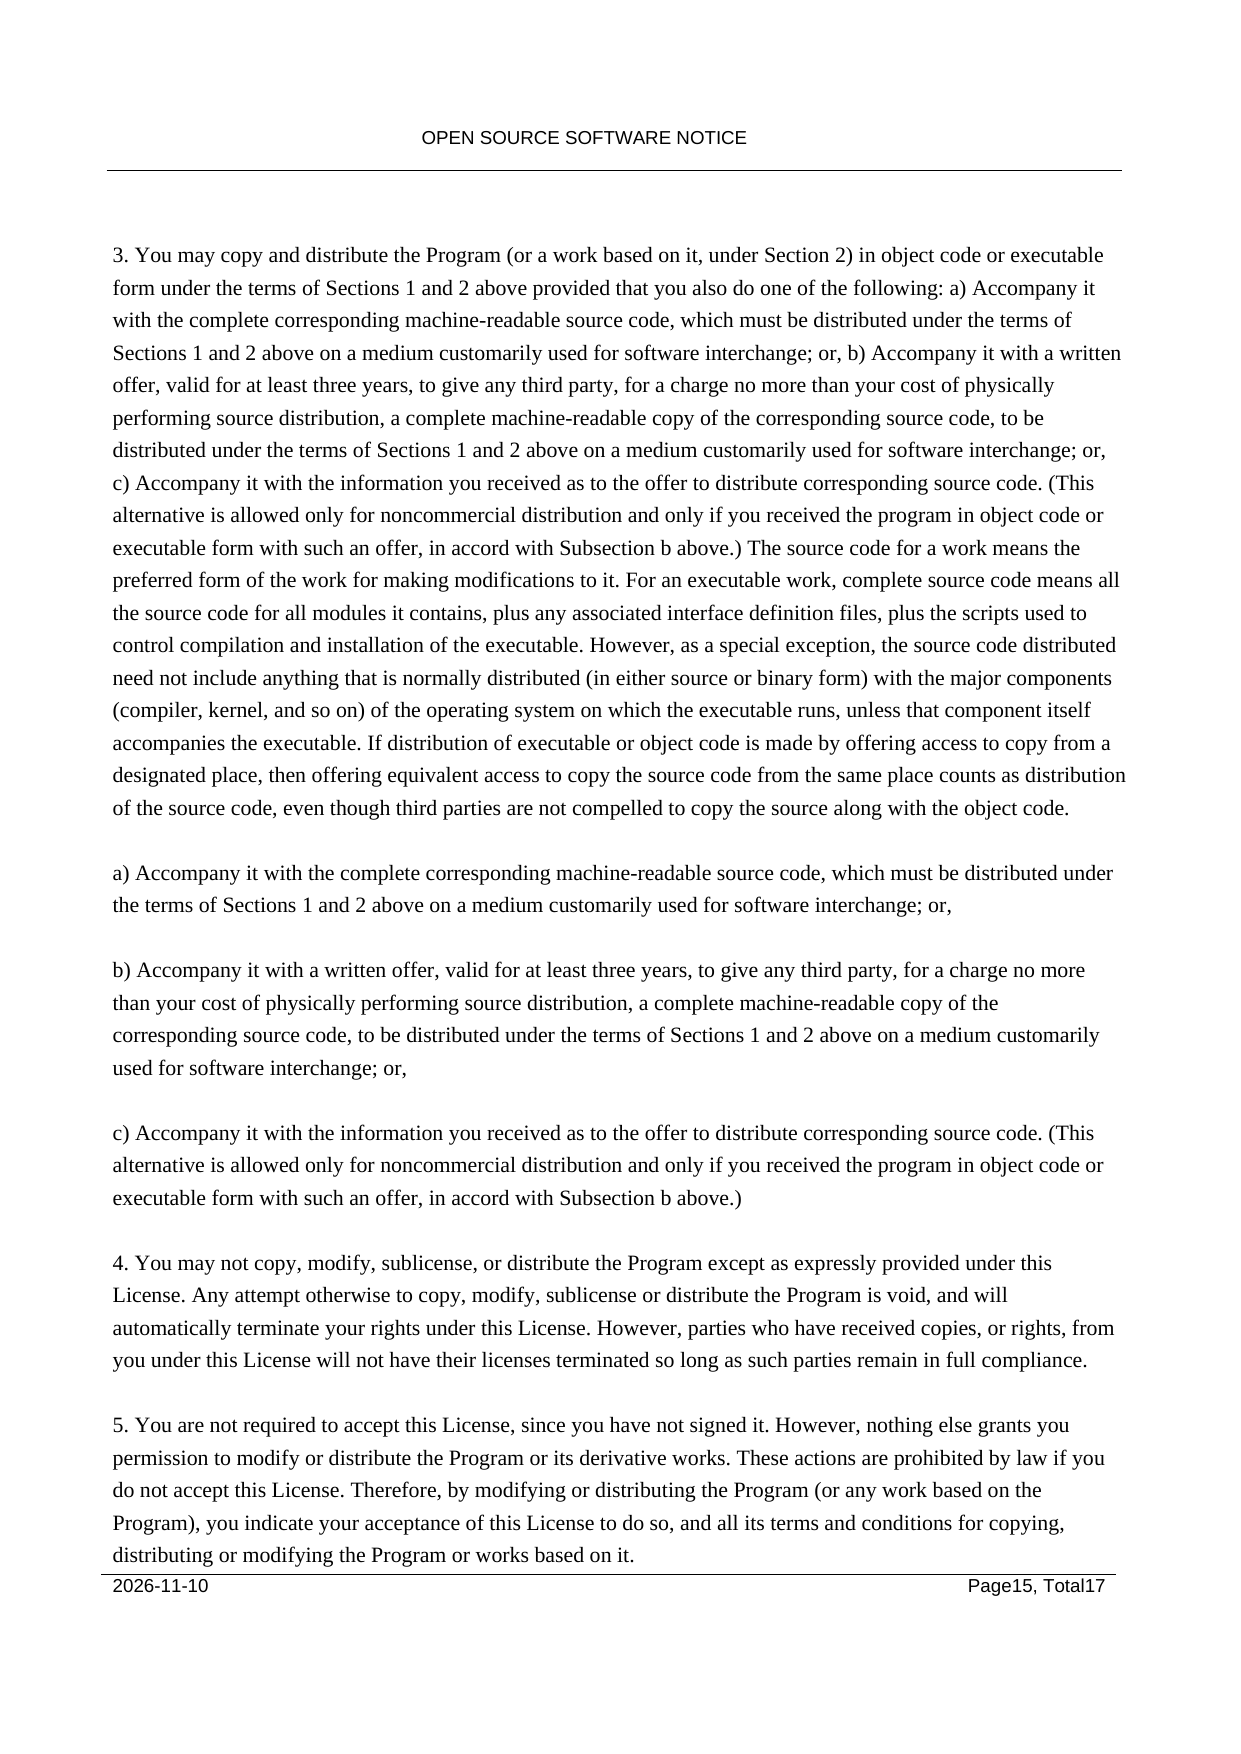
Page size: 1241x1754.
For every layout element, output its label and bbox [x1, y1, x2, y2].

text [112, 206, 1128, 1571]
